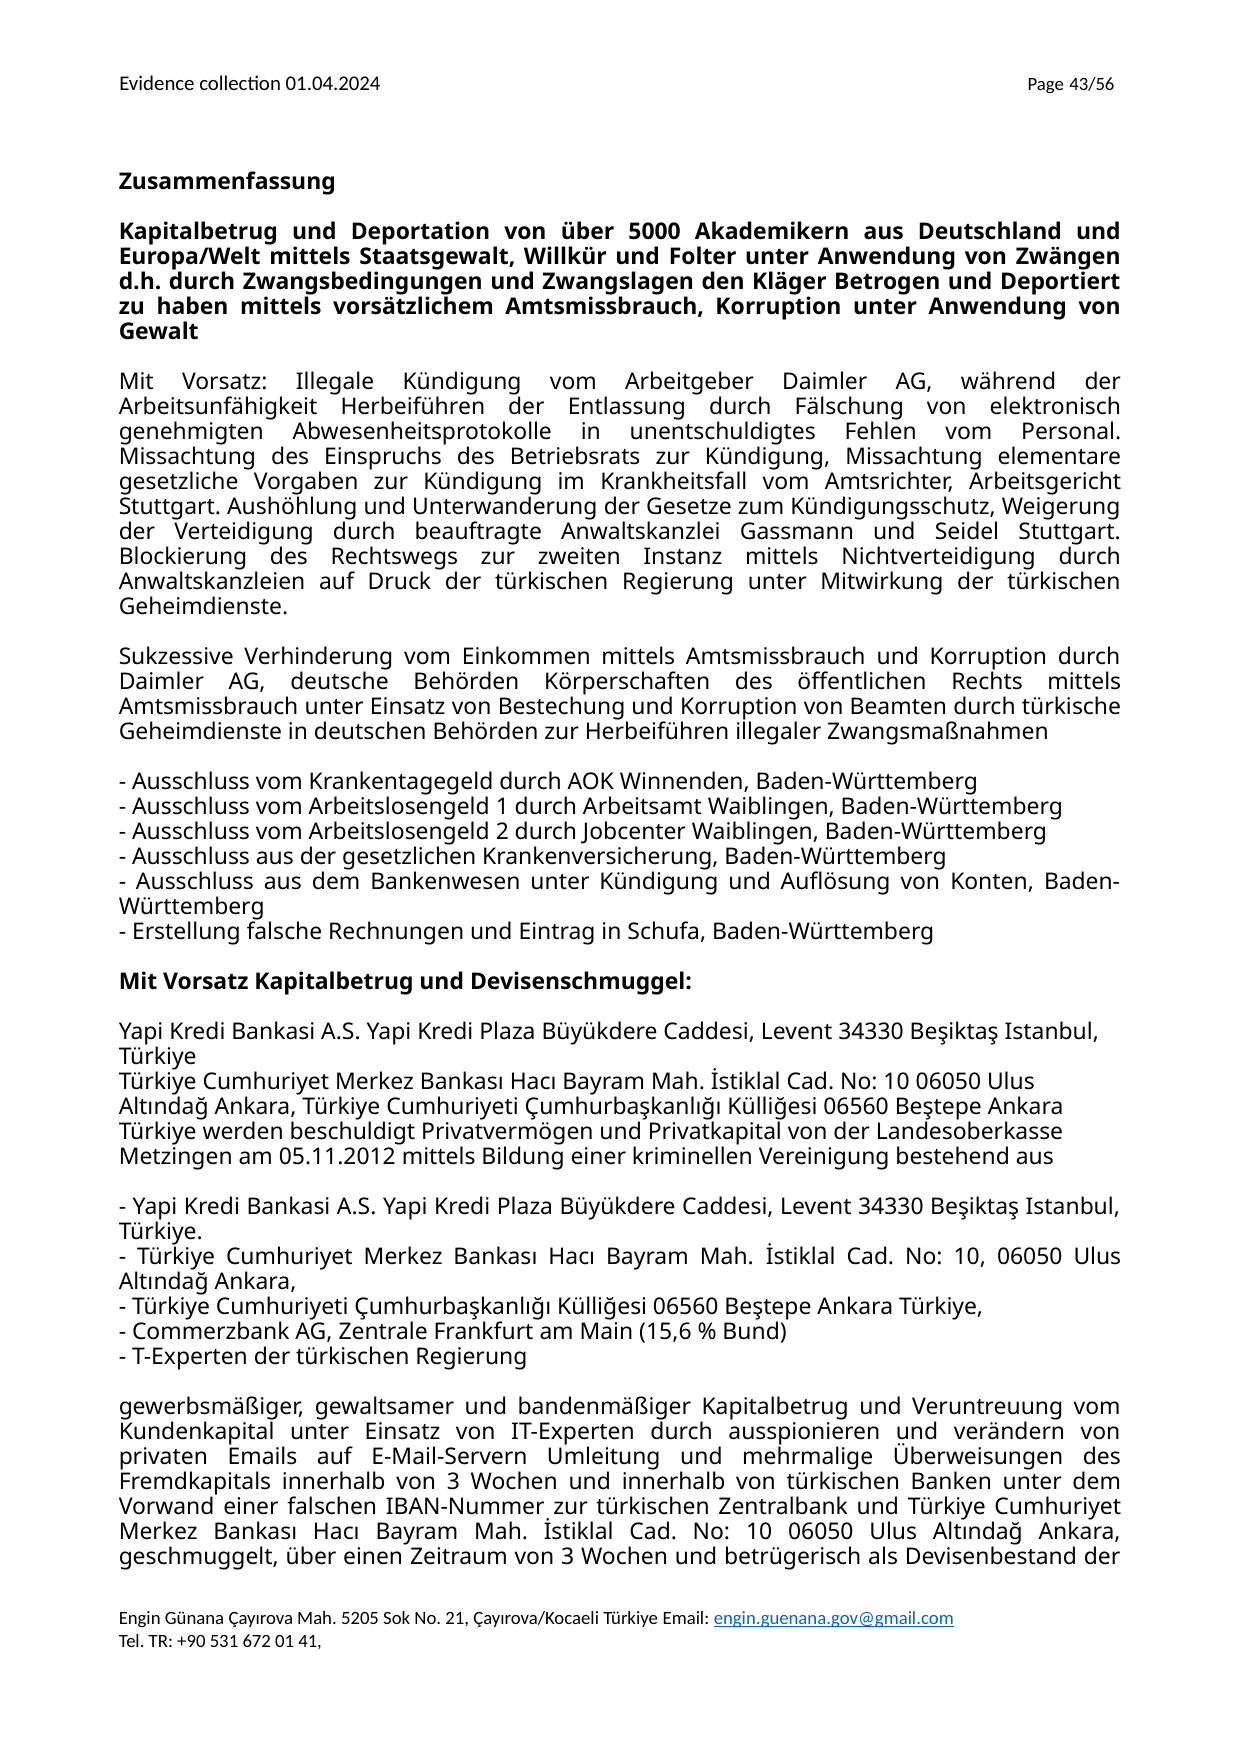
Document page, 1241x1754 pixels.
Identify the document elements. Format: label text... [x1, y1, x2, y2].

text Zusammenfassung [118, 169, 1122, 194]
text Sukzessive Verhinderung vom Einkommen mittels Amtsmissbrauch und Korruption durch Daimler AG, deutsche Behörden Körperschaften des öffentlichen Rechts mittels Amtsmissbrauch unter Einsatz von Bestechung und Korruption von Beamten durch türkische Geheimdienste in deutschen Behörden zur Herbeiführen illegaler Zwangsmaßnahmen [118, 644, 1122, 744]
text Yapi Kredi Bankasi A.S. Yapi Kredi Plaza Büyükdere Caddesi, Levent 34330 Beşiktaş Istanbul, Türkiye [118, 1019, 1122, 1069]
text - T-Experten der türkischen Regierung [118, 1344, 1122, 1369]
text - Ausschluss vom Arbeitslosengeld 2 durch Jobcenter Waiblingen, Baden-Württemberg [118, 819, 1122, 844]
text - Ausschluss vom Krankentagegeld durch AOK Winnenden, Baden-Württemberg [118, 769, 1122, 794]
text - Yapi Kredi Bankasi A.S. Yapi Kredi Plaza Büyükdere Caddesi, Levent 34330 Beşiktaş Istanbul, Türkiye. [118, 1194, 1122, 1244]
text - Erstellung falsche Rechnungen und Eintrag in Schufa, Baden-Württemberg [118, 919, 1122, 944]
text - Türkiye Cumhuriyeti Çumhurbaşkanlığı Külliğesi 06560 Beştepe Ankara Türkiye, [118, 1294, 1122, 1319]
text - Türkiye Cumhuriyet Merkez Bankası Hacı Bayram Mah. İstiklal Cad. No: 10, 06050 Ulus Altındağ Ankara, [118, 1244, 1122, 1294]
text - Ausschluss aus der gesetzlichen Krankenversicherung, Baden-Württemberg [118, 844, 1122, 869]
text - Ausschluss vom Arbeitslosengeld 1 durch Arbeitsamt Waiblingen, Baden-Württemberg [118, 794, 1122, 819]
text Türkiye Cumhuriyet Merkez Bankası Hacı Bayram Mah. İstiklal Cad. No: 10 06050 Ulus Altındağ Ankara, Türkiye Cumhuriyeti Çumhurbaşkanlığı Külliğesi 06560 Beştepe Ankara Türkiye werden beschuldigt Privatvermögen und Privatkapital von der Landesoberkasse Metzingen am 05.11.2012 mittels Bildung einer kriminellen Vereinigung bestehend aus [118, 1069, 1122, 1169]
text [118, 1394, 1122, 1569]
text - Ausschluss aus dem Bankenwesen unter Kündigung und Auflösung von Konten, Baden-Württemberg [118, 869, 1122, 919]
text Mit Vorsatz: Illegale Kündigung vom Arbeitgeber Daimler AG, während der Arbeitsunfähigkeit Herbeiführen der Entlassung durch Fälschung von elektronisch genehmigten Abwesenheitsprotokolle in unentschuldigtes Fehlen vom Personal. Missachtung des Einspruchs des Betriebsrats zur Kündigung, Missachtung elementare gesetzliche Vorgaben zur Kündigung im Krankheitsfall vom Amtsrichter, Arbeitsgericht Stuttgart. Aushöhlung und Unterwanderung der Gesetze zum Kündigungsschutz, Weigerung der Verteidigung durch beauftragte Anwaltskanzlei Gassmann und Seidel Stuttgart. Blockierung des Rechtswegs zur zweiten Instanz mittels Nichtverteidigung durch Anwaltskanzleien auf Druck der türkischen Regierung unter Mitwirkung der türkischen Geheimdienste. [118, 369, 1122, 619]
text Kapitalbetrug und Deportation von über 5000 Akademikern aus Deutschland und Europa/Welt mittels Staatsgewalt, Willkür und Folter unter Anwendung von Zwängen d.h. durch Zwangsbedingungen und Zwangslagen den Kläger Betrogen und Deportiert zu haben mittels vorsätzlichem Amtsmissbrauch, Korruption unter Anwendung von Gewalt [118, 219, 1122, 344]
text Mit Vorsatz Kapitalbetrug und Devisenschmuggel: [118, 969, 1122, 994]
text - Commerzbank AG, Zentrale Frankfurt am Main (15,6 % Bund) [118, 1319, 1122, 1344]
